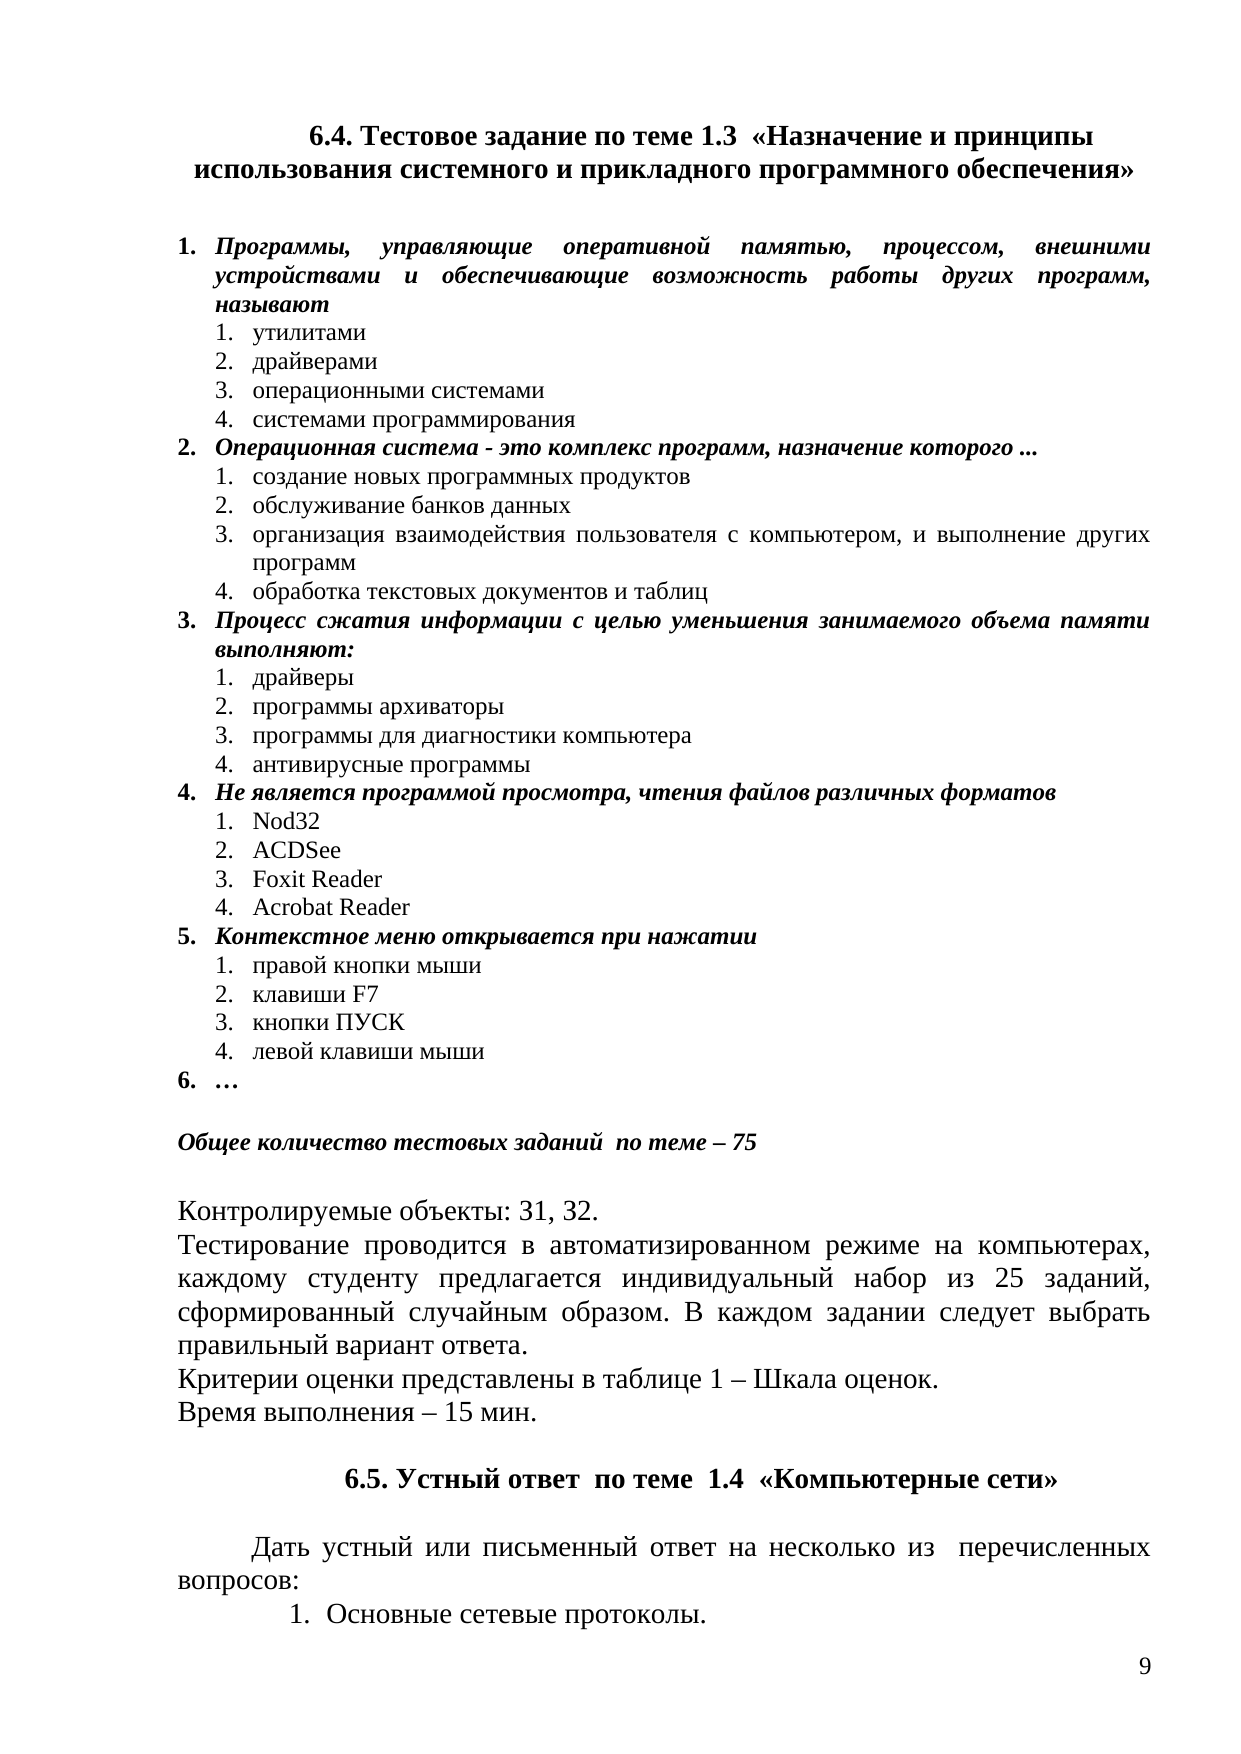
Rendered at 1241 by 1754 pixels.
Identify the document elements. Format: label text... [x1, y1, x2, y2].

list операционными системами [215, 375, 1152, 404]
text Время выполнения – 15 мин. [177, 1394, 1152, 1428]
list обработка текстовых документов и таблиц [215, 576, 1152, 605]
list Процесс сжатия информации с целью уменьшения занимаемого объема памяти выполняют: [177, 605, 1152, 662]
list ACDSee [215, 835, 1152, 864]
list системами программирования [215, 404, 1152, 432]
text Тестирование проводится в автоматизированном режиме на компьютерах, каждому студенту предлагается индивидуальный набор из 25 заданий, сформированный случайным образом. В каждом задании следует выбрать правильный вариант ответа. [177, 1227, 1152, 1361]
list утилитами [215, 317, 1152, 346]
list организация взаимодействия пользователя с компьютером, и выполнение других программ [215, 519, 1152, 576]
list драйверами [215, 346, 1152, 375]
list Acrobat Reader [215, 892, 1152, 921]
list клавиши F7 [215, 979, 1152, 1007]
list Основные сетевые протоколы. [288, 1596, 1152, 1629]
text 6.5. Устный ответ по теме 1.4 «Компьютерные сети» [177, 1462, 1152, 1495]
list правой кнопки мыши [215, 950, 1152, 979]
list кнопки ПУСК [215, 1007, 1152, 1036]
list Операционная система - это комплекс программ, назначение которого ... [177, 432, 1152, 461]
list драйверы [215, 662, 1152, 691]
text Общее количество тестовых заданий по теме – 75 [177, 1127, 1152, 1156]
list Контекстное меню открывается при нажатии [177, 921, 1152, 950]
text Критерии оценки представлены в таблице 1 – Шкала оценок. [177, 1361, 1152, 1394]
list … [177, 1065, 1152, 1094]
list Foxit Reader [215, 864, 1152, 892]
list Nod32 [215, 806, 1152, 835]
text Контролируемые объекты: З1, З2. [177, 1193, 1152, 1227]
text Дать устный или письменный ответ на несколько из перечисленных вопросов: [177, 1529, 1152, 1596]
list создание новых программных продуктов [215, 461, 1152, 490]
list левой клавиши мыши [215, 1036, 1152, 1065]
text 6.4. Тестовое задание по теме 1.3 «Назначение и принципы использования системного и прикладного программного обеспечения» [177, 118, 1152, 185]
list Не является программой просмотра, чтения файлов различных форматов [177, 777, 1152, 806]
list программы архиваторы [215, 691, 1152, 720]
list программы для диагностики компьютера [215, 720, 1152, 749]
list антивирусные программы [215, 749, 1152, 777]
list Программы, управляющие оперативной памятью, процессом, внешними устройствами и обеспечивающие возможность работы других программ, называют [177, 231, 1152, 317]
list обслуживание банков данных [215, 490, 1152, 519]
